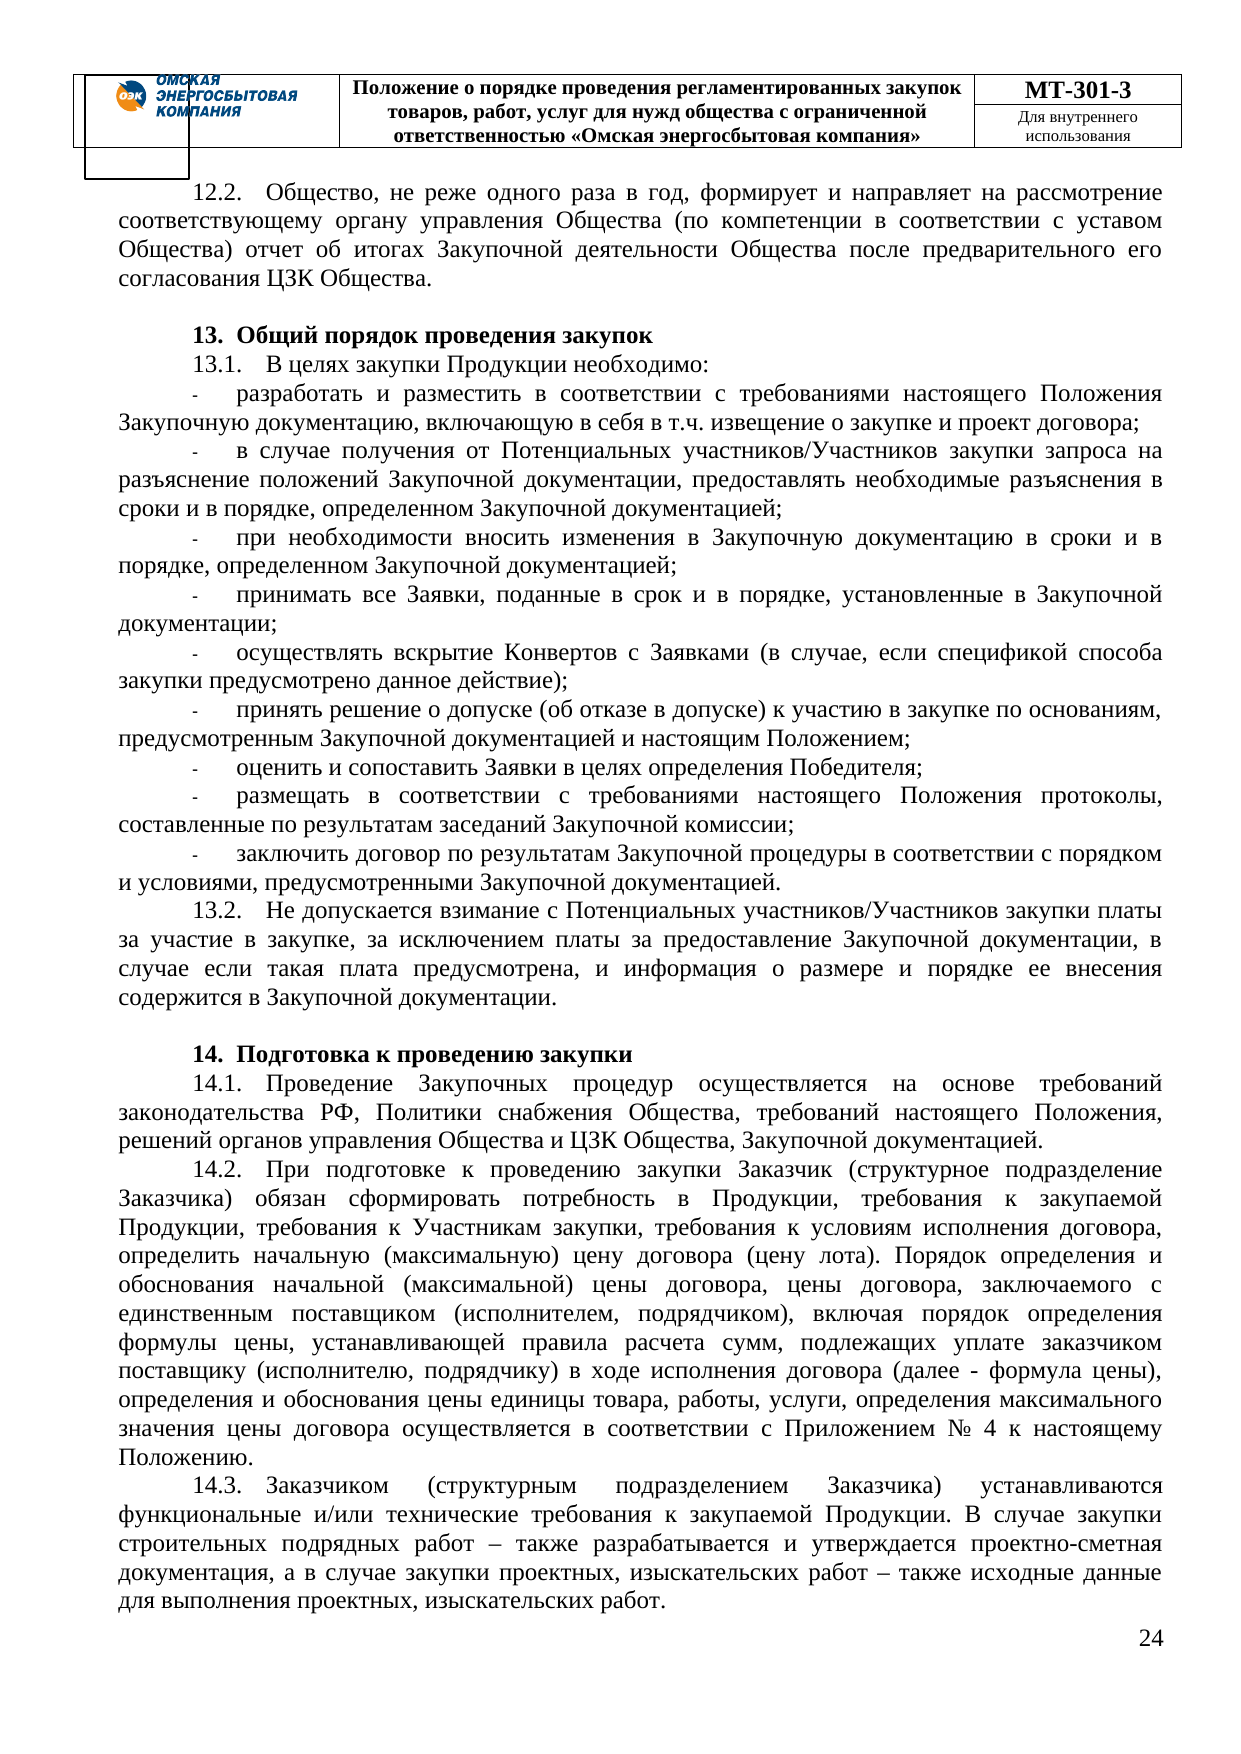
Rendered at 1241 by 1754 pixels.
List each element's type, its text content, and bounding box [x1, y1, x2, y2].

list Проведение Закупочных процедур осуществляется на основе требований законодательства РФ, Политики снабжения Общества, требований настоящего Положения, решений органов управления Общества и ЦЗК Общества, Закупочной документацией. [118, 1068, 1163, 1154]
list в случае получения от Потенциальных участников/Участников закупки запроса на разъяснение положений Закупочной документации, предоставлять необходимые разъяснения в сроки и в порядке, определенном Закупочной документацией; [118, 436, 1163, 522]
list размещать в соответствии с требованиями настоящего Положения протоколы, составленные по результатам заседаний Закупочной комиссии; [118, 781, 1163, 838]
list заключить договор по результатам Закупочной процедуры в соответствии с порядком и условиями, предусмотренными Закупочной документацией. [118, 838, 1163, 896]
list Подготовка к проведению закупки [118, 1039, 1163, 1068]
list разработать и разместить в соответствии с требованиями настоящего Положения Закупочную документацию, включающую в себя в т.ч. извещение о закупке и проект договора; [118, 378, 1163, 436]
list принять решение о допуске (об отказе в допуске) к участию в закупке по основаниям, предусмотренным Закупочной документацией и настоящим Положением; [118, 694, 1163, 752]
list Общество, не реже одного раза в год, формирует и направляет на рассмотрение соответствующему органу управления Общества (по компетенции в соответствии с уставом Общества) отчет об итогах Закупочной деятельности Общества после предварительного его согласования ЦЗК Общества. [118, 177, 1163, 292]
list Общий порядок проведения закупок [118, 321, 1163, 349]
list В целях закупки Продукции необходимо: [118, 349, 1163, 378]
list при необходимости вносить изменения в Закупочную документацию в сроки и в порядке, определенном Закупочной документацией; [118, 522, 1163, 579]
list Не допускается взимание с Потенциальных участников/Участников закупки платы за участие в закупке, за исключением платы за предоставление Закупочной документации, в случае если такая плата предусмотрена, и информация о размере и порядке ее внесения содержится в Закупочной документации. [118, 896, 1163, 1011]
list осуществлять вскрытие Конвертов с Заявками (в случае, если спецификой способа закупки предусмотрено данное действие); [118, 637, 1163, 694]
list Заказчиком (структурным подразделением Заказчика) устанавливаются функциональные и/или технические требования к закупаемой Продукции. В случае закупки строительных подрядных работ – также разрабатывается и утверждается проектно-сметная документация, а в случае закупки проектных, изыскательских работ – также исходные данные для выполнения проектных, изыскательских работ. [118, 1471, 1163, 1614]
list оценить и сопоставить Заявки в целях определения Победителя; [118, 752, 1163, 781]
list При подготовке к проведению закупки Заказчик (структурное подразделение Заказчика) обязан сформировать потребность в Продукции, требования к закупаемой Продукции, требования к Участникам закупки, требования к условиям исполнения договора, определить начальную (максимальную) цену договора (цену лота). Порядок определения и обоснования начальной (максимальной) цены договора, цены договора, заключаемого с единственным поставщиком (исполнителем, подрядчиком), включая порядок определения формулы цены, устанавливающей правила расчета сумм, подлежащих уплате заказчиком поставщику (исполнителю, подрядчику) в ходе исполнения договора (далее - формула цены), определения и обоснования цены единицы товара, работы, услуги, определения максимального значения цены договора осуществляется в соответствии с Приложением № 4 к настоящему Положению. [118, 1154, 1163, 1471]
list принимать все Заявки, поданные в срок и в порядке, установленные в Закупочной документации; [118, 579, 1163, 637]
picture [116, 74, 298, 117]
